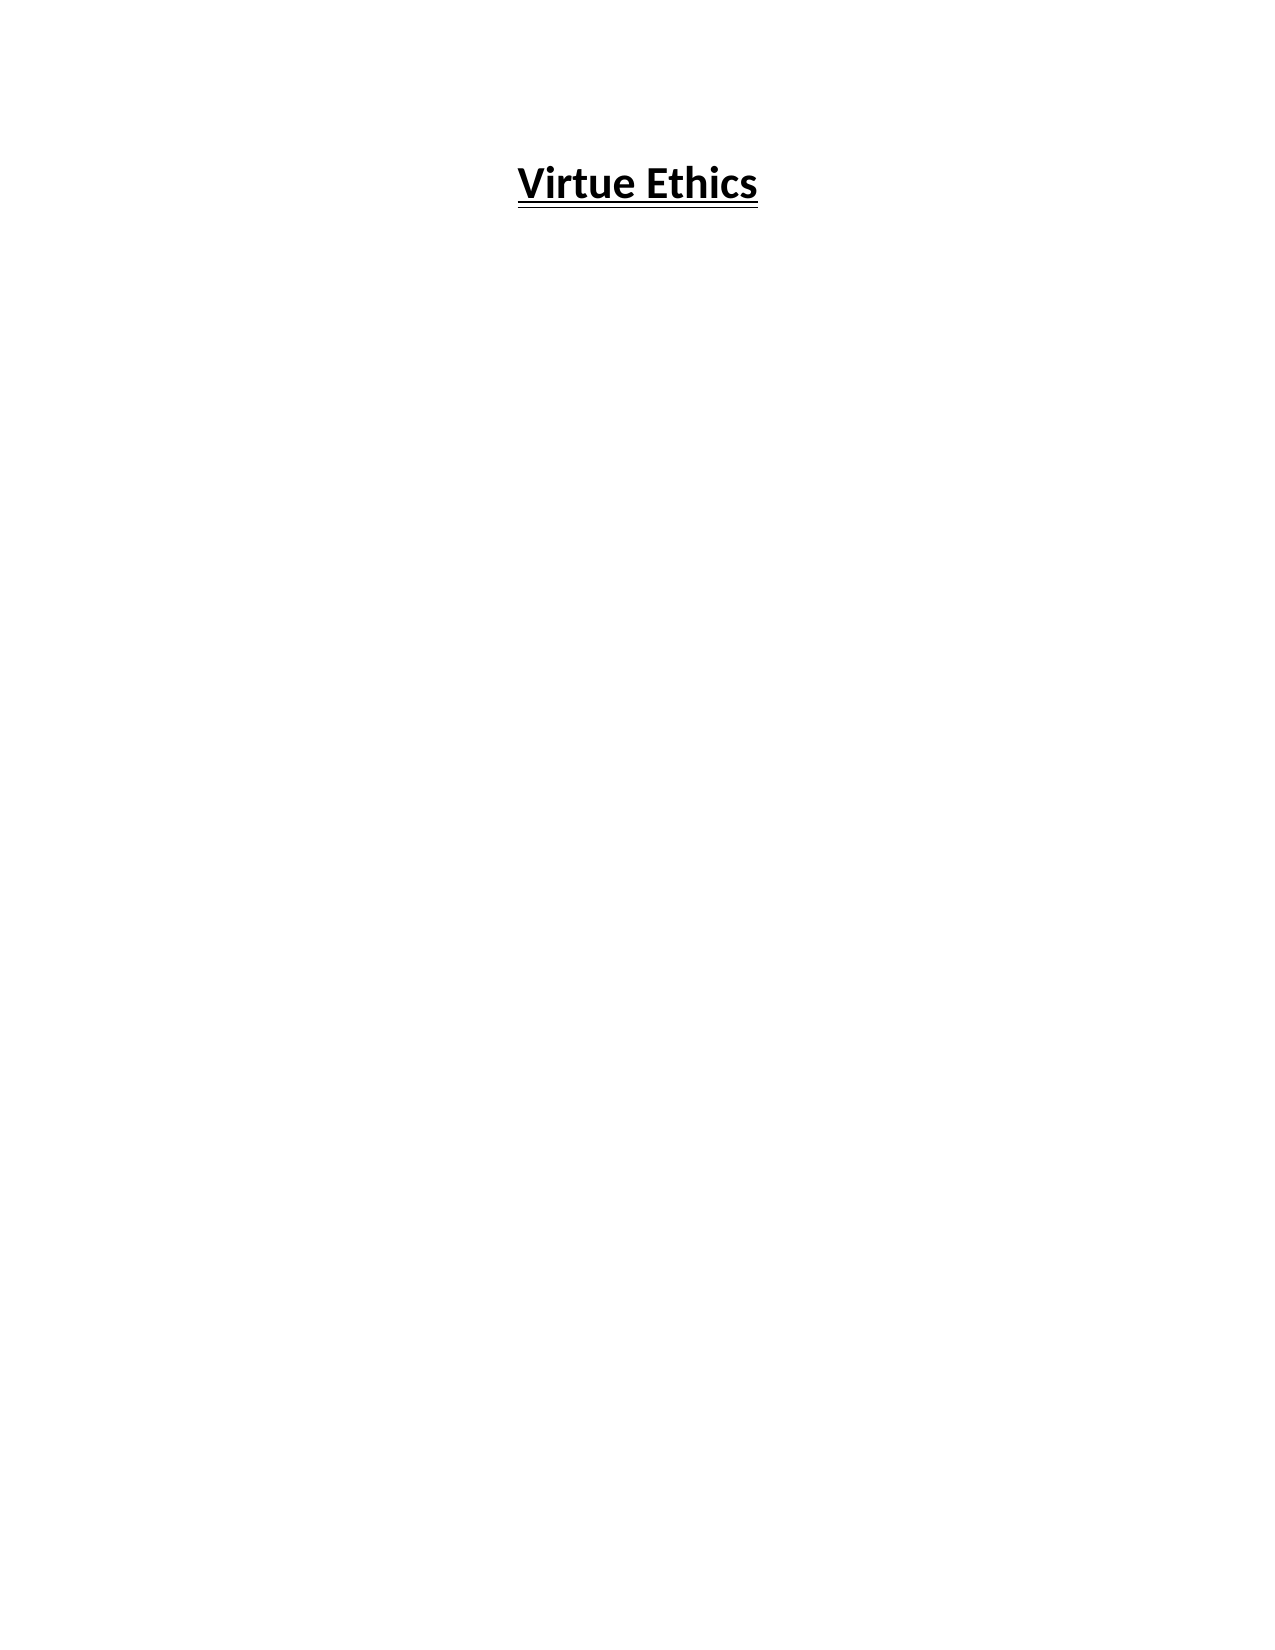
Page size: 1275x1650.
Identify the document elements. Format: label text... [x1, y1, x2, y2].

subtitle Virtue Ethics [187, 154, 1087, 210]
